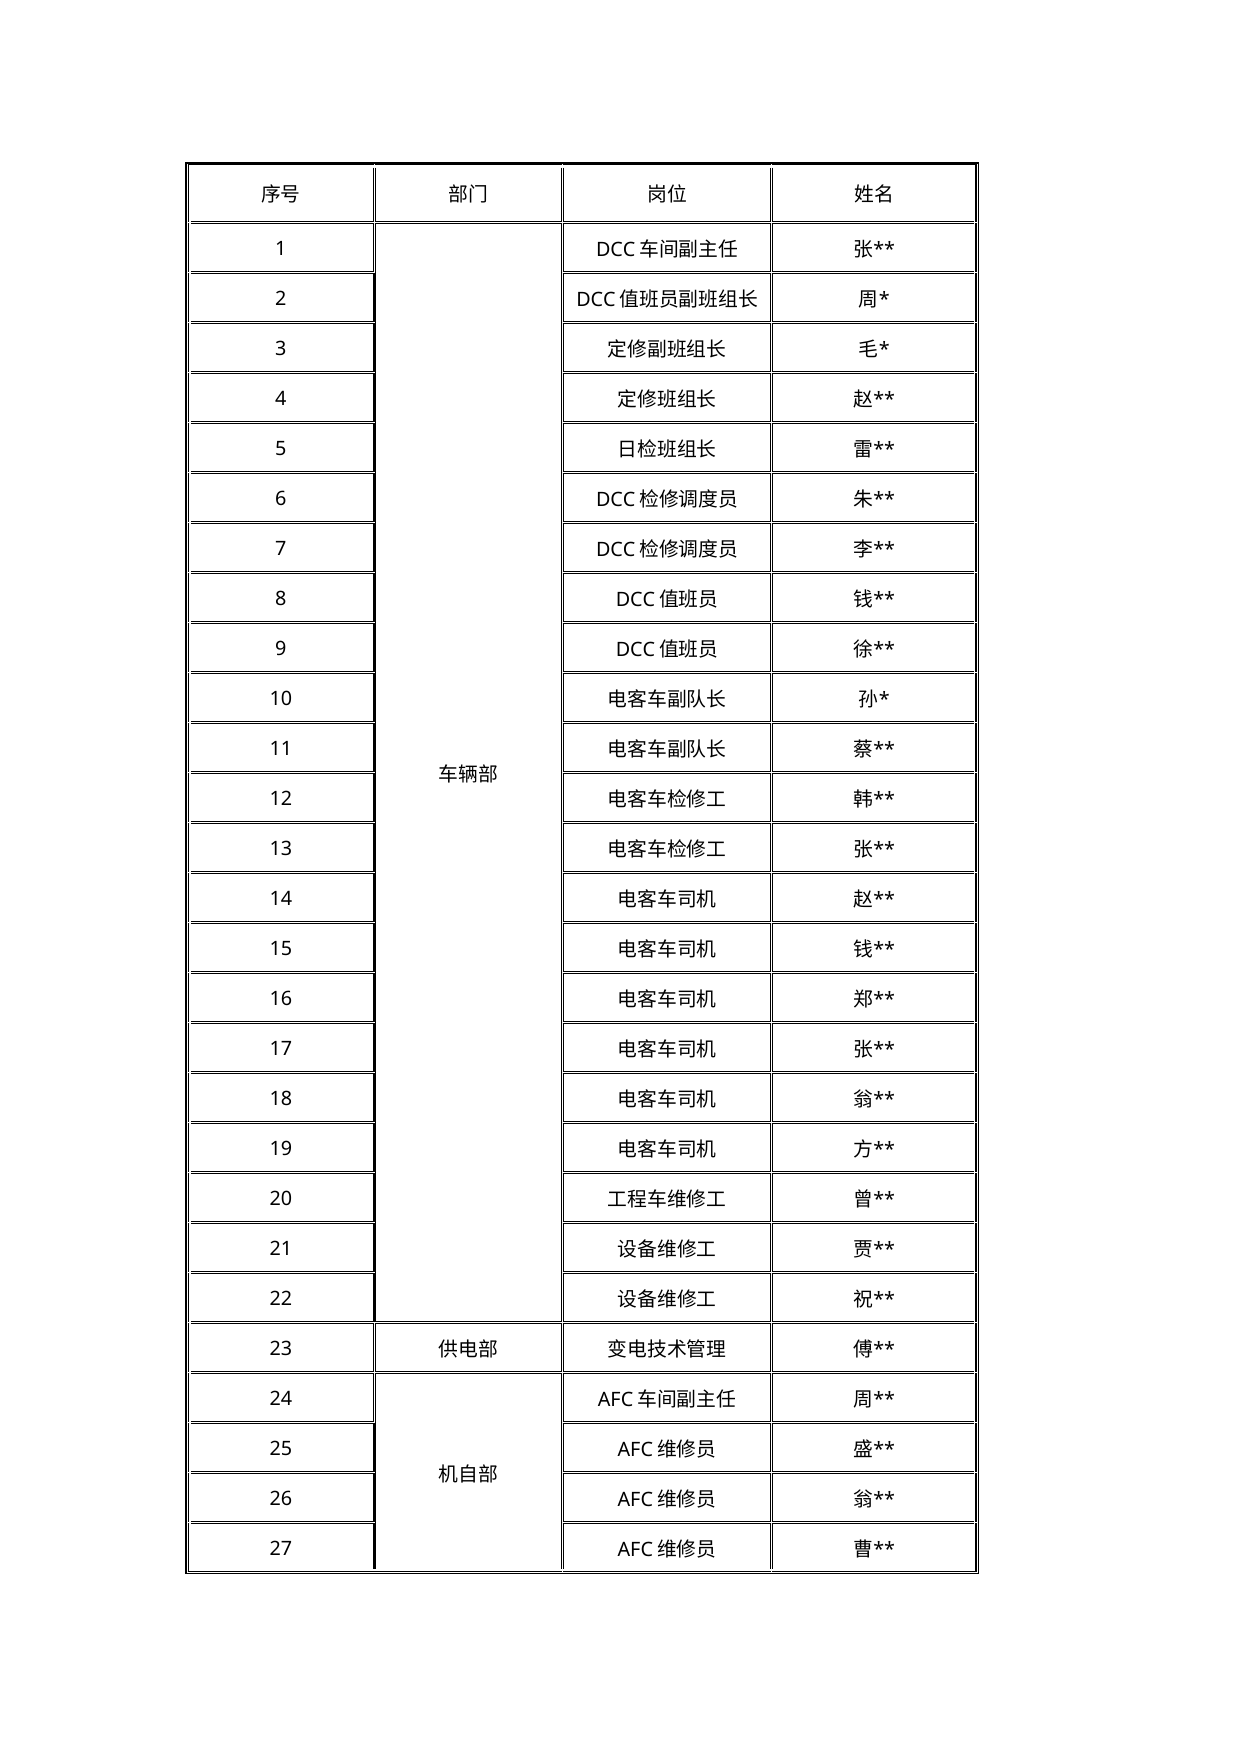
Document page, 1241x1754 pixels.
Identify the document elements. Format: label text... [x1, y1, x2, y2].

table_cell 7 [187, 521, 374, 571]
table_cell 27 [187, 1521, 374, 1571]
table_cell DCC车间副主任 [564, 224, 770, 271]
table_cell 变电技术管理 [564, 1324, 770, 1371]
table_cell 祝** [771, 1271, 977, 1321]
table_cell 25 [187, 1421, 374, 1471]
table_cell 电客车司机 [564, 1074, 770, 1121]
table_cell 22 [187, 1271, 374, 1321]
table_cell AFC车间副主任 [564, 1374, 770, 1421]
table_cell 徐** [771, 621, 977, 671]
table_cell 贾** [771, 1221, 977, 1271]
table_cell 电客车司机 [564, 1024, 770, 1071]
table_header 序号 [189, 165, 374, 221]
table_cell 定修副班组长 [564, 324, 770, 371]
table_cell 定修班组长 [564, 374, 770, 421]
table_cell 机自部 [375, 1374, 562, 1571]
table_cell 赵** [771, 371, 977, 421]
table_cell DCC检修调度员 [564, 474, 770, 521]
table_cell 23 [187, 1321, 374, 1371]
table_cell 郑** [771, 971, 977, 1021]
table_cell 8 [187, 571, 374, 621]
table_cell 电客车检修工 [564, 774, 770, 821]
table_header 姓名 [771, 165, 975, 221]
table_cell 电客车司机 [564, 924, 770, 971]
table_cell 车辆部 [376, 224, 561, 1321]
table_cell AFC维修员 [564, 1424, 770, 1471]
table_cell 10 [187, 671, 374, 721]
table_cell 张** [771, 821, 977, 871]
table_cell 傅** [771, 1321, 977, 1371]
table_cell 电客车检修工 [564, 824, 770, 871]
table_cell 周* [771, 271, 977, 321]
table_cell DCC值班员 [564, 574, 770, 621]
table_cell 张** [771, 1021, 977, 1071]
table_cell 韩** [771, 771, 977, 821]
table_cell 电客车司机 [564, 874, 770, 921]
table_cell 钱** [771, 921, 977, 971]
table_cell 翁** [771, 1471, 977, 1521]
table_cell 16 [187, 971, 374, 1021]
table_cell 盛** [771, 1421, 977, 1471]
table_cell 赵** [771, 871, 977, 921]
table_cell 曹** [771, 1521, 977, 1571]
table_cell 2 [187, 271, 374, 321]
table_header 部门 [375, 165, 562, 221]
table_cell 设备维修工 [564, 1224, 770, 1271]
table_cell 电客车司机 [564, 1124, 770, 1171]
table_cell 11 [187, 721, 374, 771]
table_cell 13 [187, 821, 374, 871]
table_cell 朱** [771, 471, 977, 521]
table_cell 19 [187, 1121, 374, 1171]
table_cell 雷** [771, 421, 977, 471]
table_cell 3 [187, 321, 374, 371]
table_cell 钱** [771, 571, 977, 621]
table_cell 4 [187, 371, 374, 421]
table_cell 李** [771, 521, 977, 571]
table_cell 14 [187, 871, 374, 921]
table_header 岗位 [563, 165, 771, 221]
table_cell AFC维修员 [563, 1524, 771, 1571]
table_cell 孙* [771, 671, 977, 721]
table_cell 1 [187, 221, 374, 271]
table_cell 供电部 [376, 1324, 561, 1371]
table_cell 电客车副队长 [564, 674, 770, 721]
table_cell 翁** [771, 1071, 977, 1121]
table_cell 周** [771, 1371, 977, 1421]
table_cell DCC检修调度员 [564, 524, 770, 571]
table_cell 26 [187, 1471, 374, 1521]
table_cell 15 [187, 921, 374, 971]
table_cell 曾** [771, 1171, 977, 1221]
table_cell 17 [187, 1021, 374, 1071]
table_cell DCC值班员 [564, 624, 770, 671]
table_cell 蔡** [771, 721, 977, 771]
table_cell 5 [187, 421, 374, 471]
table_cell 设备维修工 [564, 1274, 770, 1321]
table_cell 12 [187, 771, 374, 821]
table_cell 方** [771, 1121, 977, 1171]
table_cell 20 [187, 1171, 374, 1221]
table_cell 张** [771, 221, 977, 271]
table_cell 24 [187, 1371, 374, 1421]
table_cell 电客车副队长 [564, 724, 770, 771]
table_cell 工程车维修工 [564, 1174, 770, 1221]
table_cell 日检班组长 [564, 424, 770, 471]
table_cell 6 [187, 471, 374, 521]
table_cell 电客车司机 [564, 974, 770, 1021]
table_cell AFC维修员 [564, 1474, 770, 1521]
table_cell 21 [187, 1221, 374, 1271]
table_cell 毛* [771, 321, 977, 371]
table_cell DCC值班员副班组长 [564, 274, 770, 321]
table_cell 9 [187, 621, 374, 671]
table_cell 18 [187, 1071, 374, 1121]
